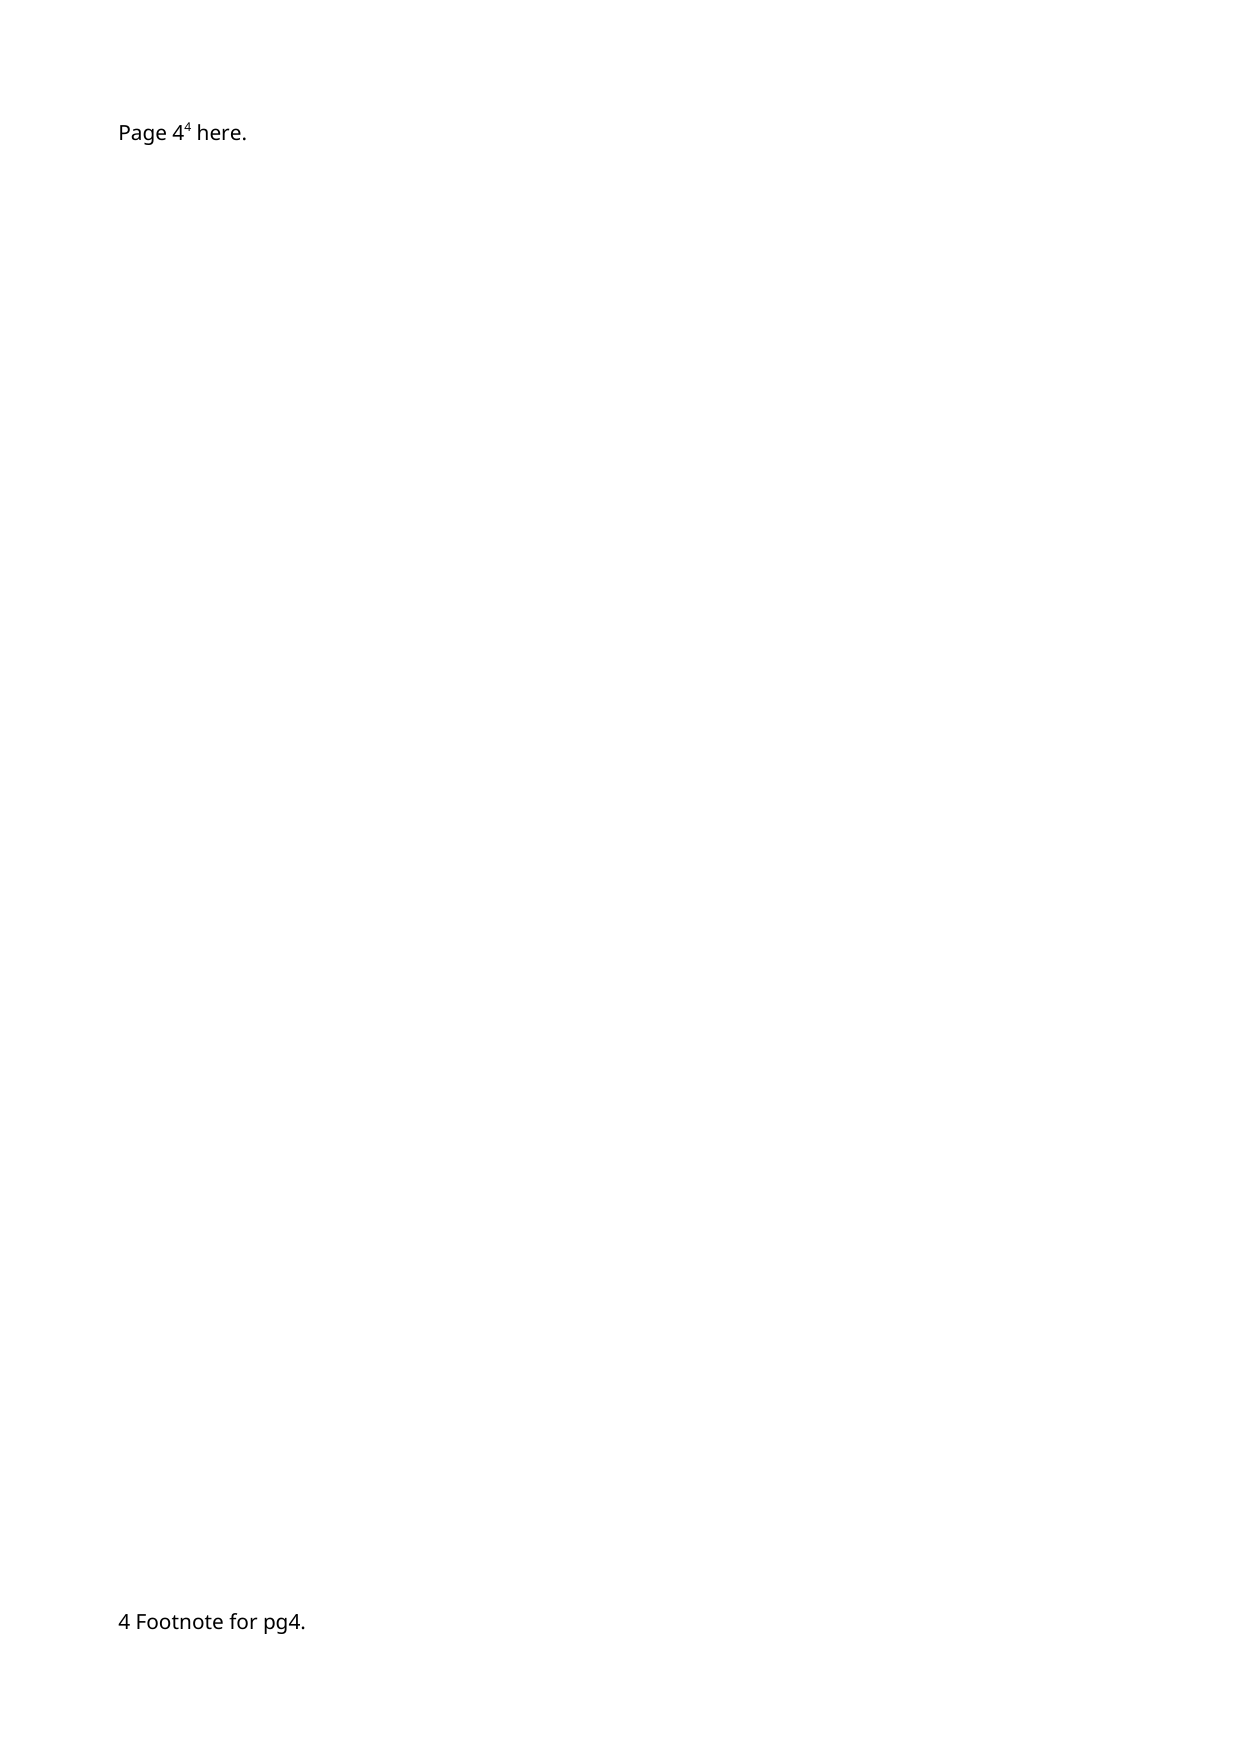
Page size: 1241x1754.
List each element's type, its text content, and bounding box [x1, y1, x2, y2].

text Page 4 here. [118, 118, 1122, 146]
